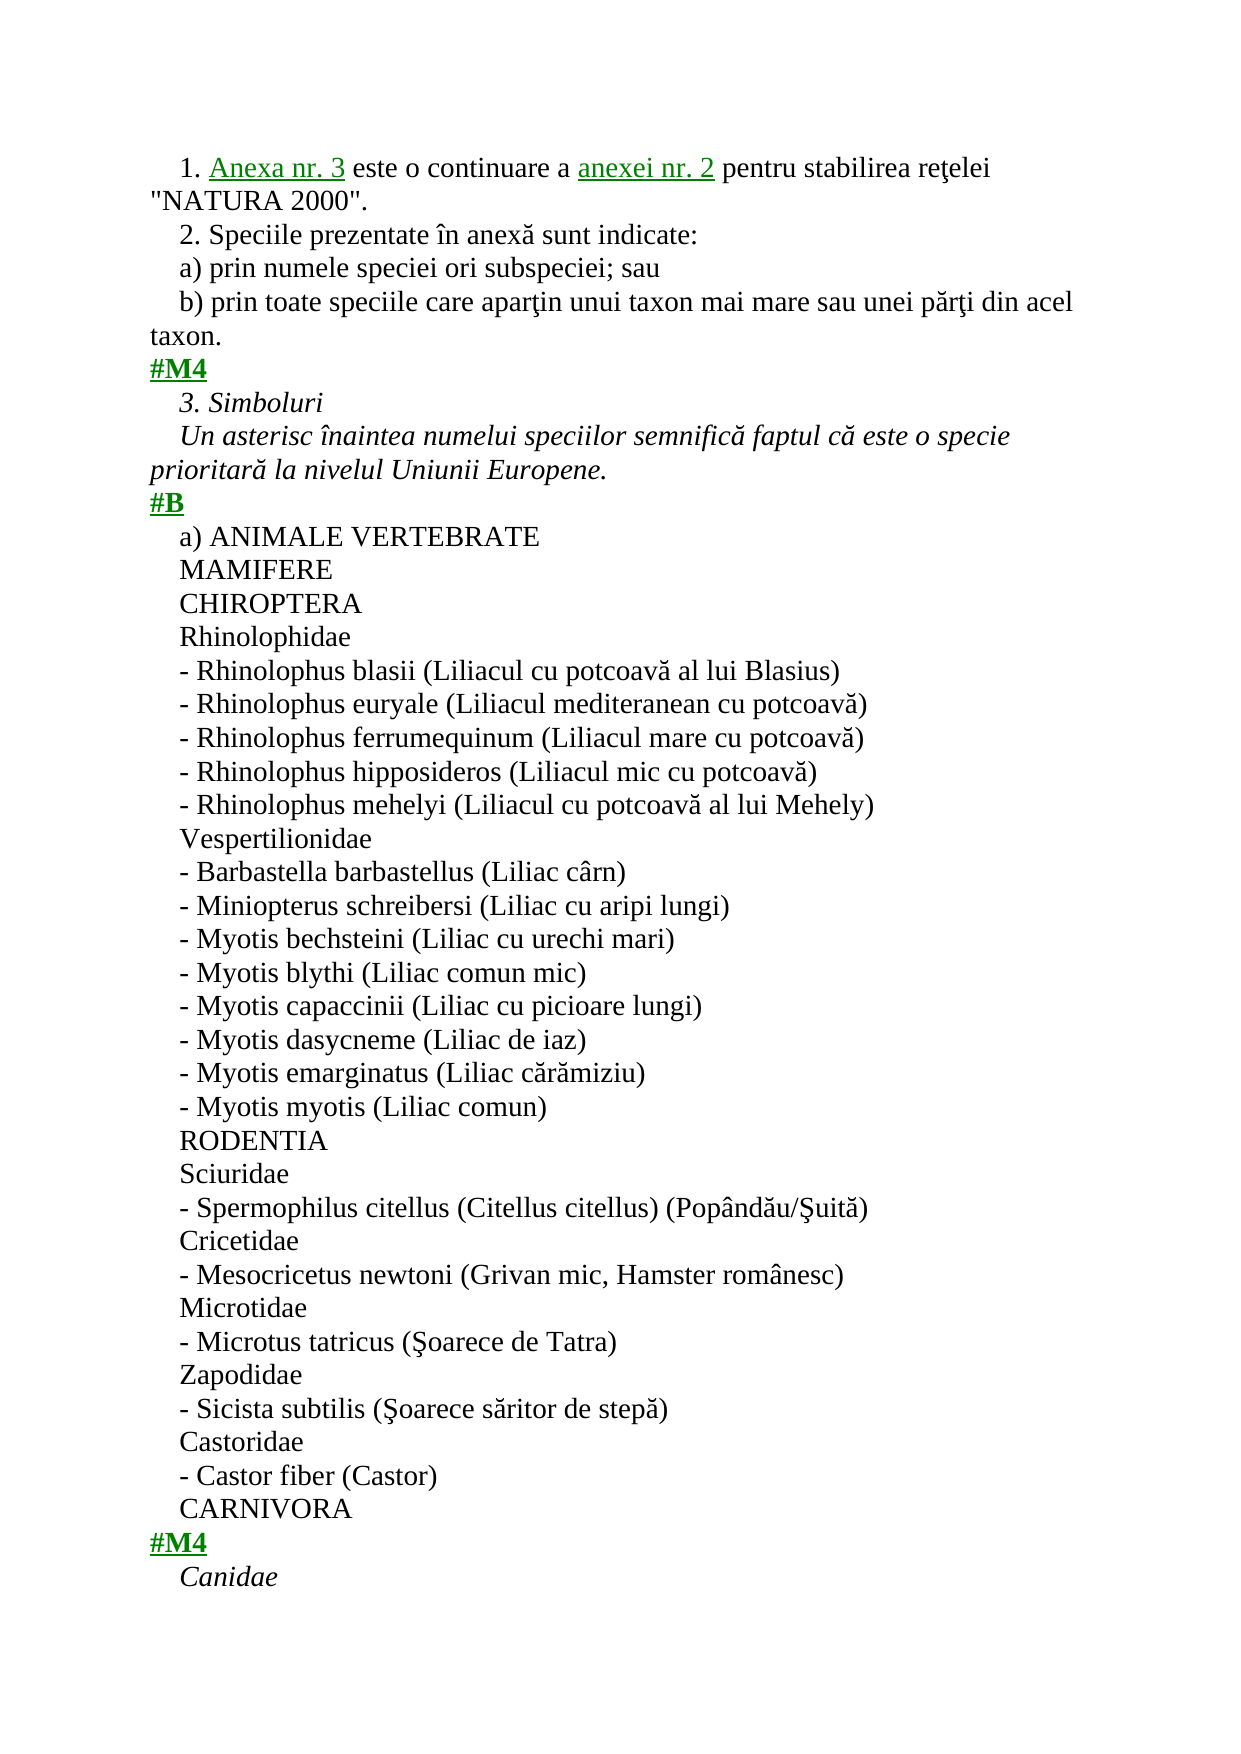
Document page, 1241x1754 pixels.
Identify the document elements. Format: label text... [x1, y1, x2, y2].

text 1. Anexa nr. 3 este o continuare a anexei nr. 2 pentru stabilirea reţelei "NATURA 2000". [150, 150, 1090, 217]
text - Myotis myotis (Liliac comun) [150, 1089, 1090, 1123]
text a) prin numele speciei ori subspeciei; sau [150, 251, 1090, 284]
text Canidae [150, 1559, 1090, 1592]
text - Myotis bechsteini (Liliac cu urechi mari) [150, 921, 1090, 955]
text Cricetidae [150, 1223, 1090, 1257]
text - Mesocricetus newtoni (Grivan mic, Hamster românesc) [150, 1257, 1090, 1290]
text 2. Speciile prezentate în anexă sunt indicate: [150, 217, 1090, 251]
text - Rhinolophus ferrumequinum (Liliacul mare cu potcoavă) [150, 720, 1090, 754]
text - Myotis blythi (Liliac comun mic) [150, 955, 1090, 988]
text - Barbastella barbastellus (Liliac cârn) [150, 854, 1090, 888]
text - Miniopterus schreibersi (Liliac cu aripi lungi) [150, 888, 1090, 921]
text MAMIFERE [150, 552, 1090, 586]
text - Rhinolophus hipposideros (Liliacul mic cu potcoavă) [150, 754, 1090, 787]
text RODENTIA [150, 1123, 1090, 1156]
text - Myotis capaccinii (Liliac cu picioare lungi) [150, 988, 1090, 1022]
text - Microtus tatricus (Şoarece de Tatra) [150, 1324, 1090, 1357]
text - Spermophilus citellus (Citellus citellus) (Popândău/Şuită) [150, 1190, 1090, 1223]
text 3. Simboluri [150, 385, 1090, 418]
text - Myotis dasycneme (Liliac de iaz) [150, 1022, 1090, 1056]
text CHIROPTERA [150, 586, 1090, 619]
text - Rhinolophus blasii (Liliacul cu potcoavă al lui Blasius) [150, 653, 1090, 687]
text #M4 [150, 351, 1090, 385]
text Zapodidae [150, 1357, 1090, 1391]
text Microtidae [150, 1290, 1090, 1324]
text #B [150, 485, 1090, 519]
text Vespertilionidae [150, 821, 1090, 854]
text - Castor fiber (Castor) [150, 1458, 1090, 1492]
text - Rhinolophus mehelyi (Liliacul cu potcoavă al lui Mehely) [150, 787, 1090, 821]
text - Myotis emarginatus (Liliac cărămiziu) [150, 1056, 1090, 1089]
text CARNIVORA [150, 1492, 1090, 1525]
text Sciuridae [150, 1156, 1090, 1190]
text Castoridae [150, 1424, 1090, 1458]
text b) prin toate speciile care aparţin unui taxon mai mare sau unei părţi din acel taxon. [150, 284, 1090, 351]
text Un asterisc înaintea numelui speciilor semnifică faptul că este o specie prioritară la nivelul Uniunii Europene. [150, 418, 1090, 485]
text Rhinolophidae [150, 619, 1090, 653]
text - Rhinolophus euryale (Liliacul mediteranean cu potcoavă) [150, 687, 1090, 720]
text - Sicista subtilis (Şoarece săritor de stepă) [150, 1391, 1090, 1424]
text a) ANIMALE VERTEBRATE [150, 519, 1090, 552]
text #M4 [150, 1525, 1090, 1559]
